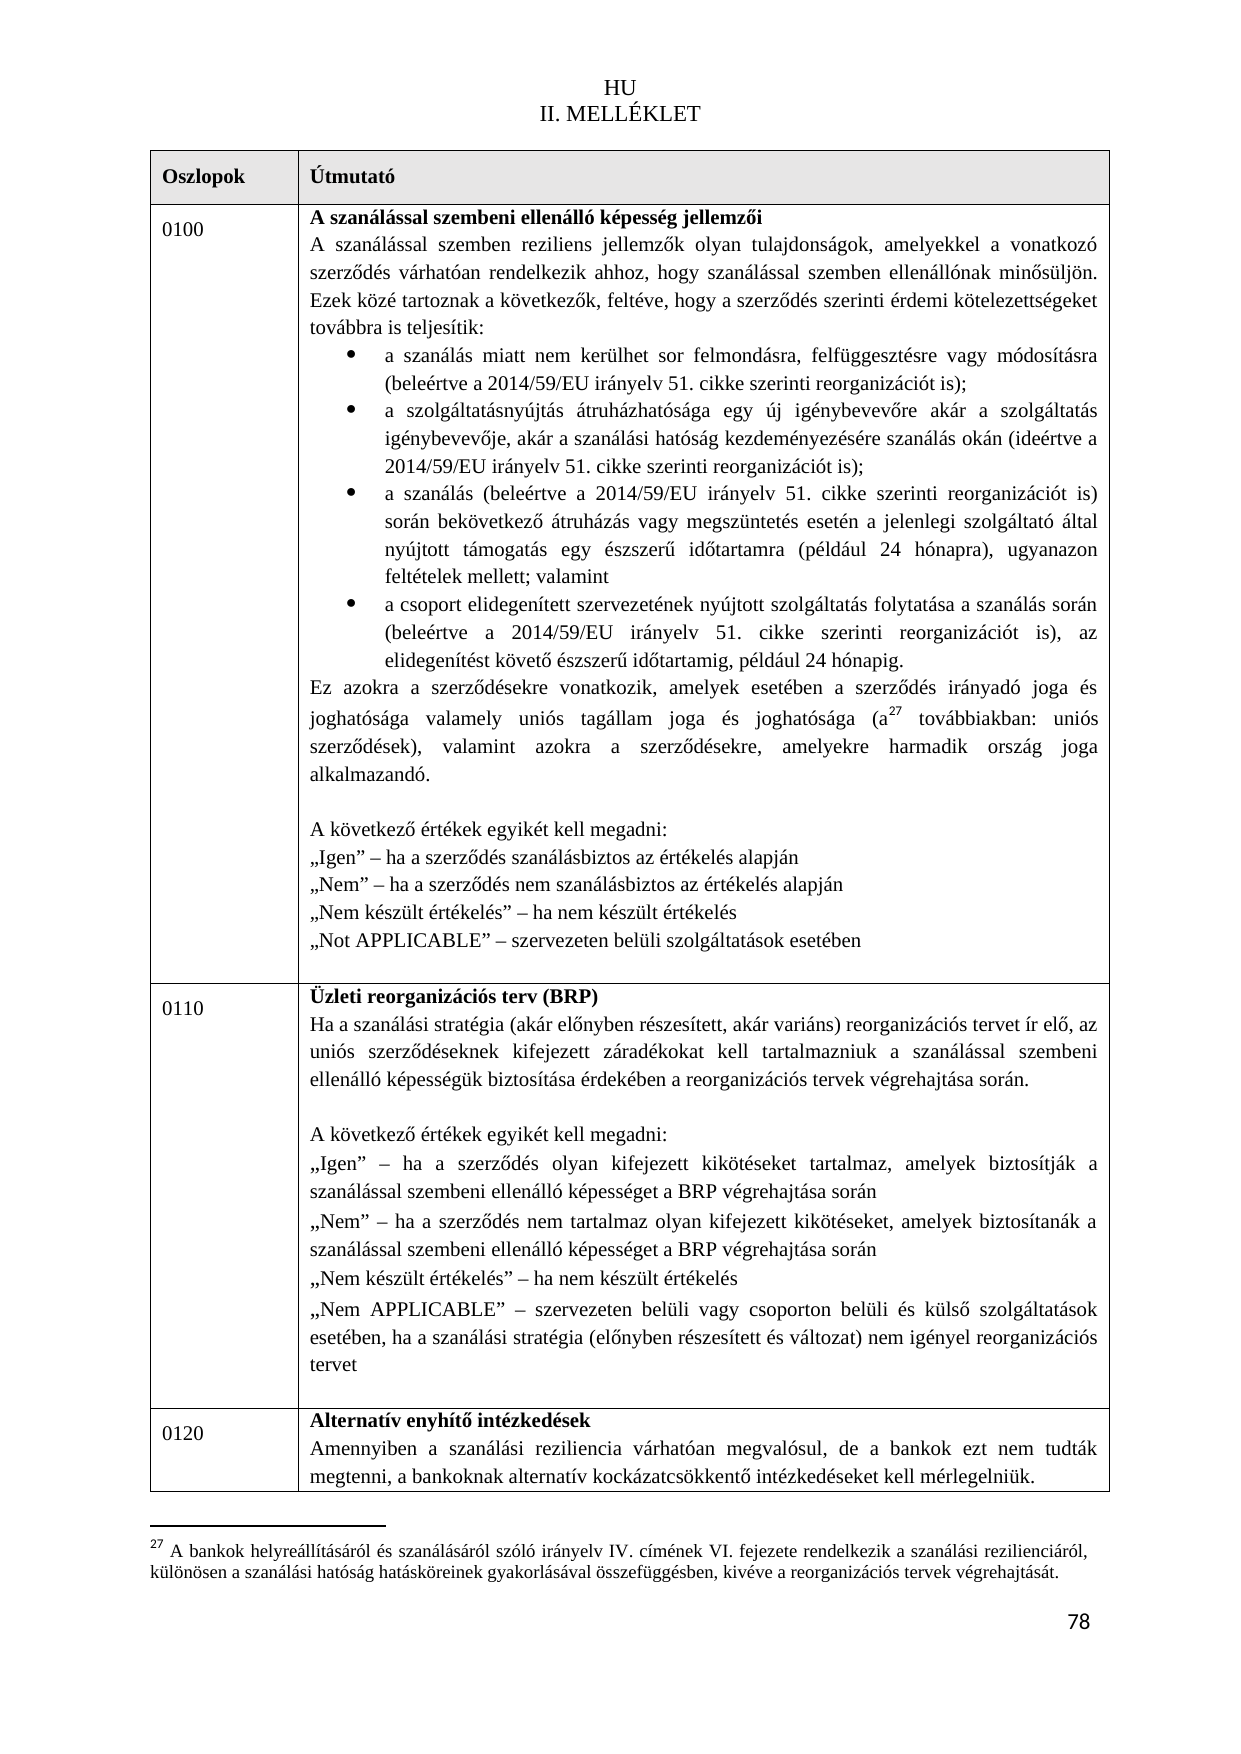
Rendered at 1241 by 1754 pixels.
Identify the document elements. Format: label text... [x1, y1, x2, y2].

table_cell 0110 [151, 984, 298, 1407]
table_header Oszlopok [151, 151, 298, 204]
table_cell 0120 [151, 1409, 298, 1491]
table_cell Üzleti reorganizációs terv (BRP) Ha a szanálási stratégia (akár előnyben részesített, akár variáns) reorganizációs tervet ír elő, az uniós szerződéseknek kifejezett záradékokat kell tartalmazniuk a szanálással szembeni ellenálló képességük biztosítása érdekében a reorganizációs tervek végrehajtása során. A következő értékek egyikét kell megadni: „Igen” – ha a szerződés olyan kifejezett kikötéseket tartalmaz, amelyek biztosítják a szanálással szembeni ellenálló képességet a BRP végrehajtása során „Nem” – ha a szerződés nem tartalmaz olyan kifejezett kikötéseket, amelyek biztosítanák a szanálással szembeni ellenálló képességet a BRP végrehajtása során „Nem készült értékelés” – ha nem készült értékelés „Nem APPLICABLE” – szervezeten belüli vagy csoporton belüli és külső szolgáltatások esetében, ha a szanálási stratégia (előnyben részesített és változat) nem igényel reorganizációs tervet [299, 984, 1109, 1407]
table_cell 0100 [151, 205, 298, 983]
table_header Útmutató [299, 151, 1109, 204]
table_cell A szanálással szembeni ellenálló képesség jellemzői A szanálással szemben reziliens jellemzők olyan tulajdonságok, amelyekkel a vonatkozó szerződés várhatóan rendelkezik ahhoz, hogy szanálással szemben ellenállónak minősüljön. Ezek közé tartoznak a következők, feltéve, hogy a szerződés szerinti érdemi kötelezettségeket továbbra is teljesítik: a szanálás miatt nem kerülhet sor felmondásra, felfüggesztésre vagy módosításra (beleértve a 2014/59/EU irányelv 51. cikke szerinti reorganizációt is); a szolgáltatásnyújtás átruházhatósága egy új igénybevevőre akár a szolgáltatás igénybevevője, akár a szanálási hatóság kezdeményezésére szanálás okán (ideértve a 2014/59/EU irányelv 51. cikke szerinti reorganizációt is); a szanálás (beleértve a 2014/59/EU irányelv 51. cikke szerinti reorganizációt is) során bekövetkező átruházás vagy megszüntetés esetén a jelenlegi szolgáltató által nyújtott támogatás egy észszerű időtartamra (például 24 hónapra), ugyanazon feltételek mellett; valamint a csoport elidegenített szervezetének nyújtott szolgáltatás folytatása a szanálás során (beleértve a 2014/59/EU irányelv 51. cikke szerinti reorganizációt is), az elidegenítést követő észszerű időtartamig, például 24 hónapig. Ez azokra a szerződésekre vonatkozik, amelyek esetében a szerződés irányadó joga és joghatósága valamely uniós tagállam joga és joghatósága (a továbbiakban: uniós szerződések), valamint azokra a szerződésekre, amelyekre harmadik ország joga alkalmazandó. A következő értékek egyikét kell megadni: „Igen” – ha a szerződés szanálásbiztos az értékelés alapján „Nem” – ha a szerződés nem szanálásbiztos az értékelés alapján „Nem készült értékelés” – ha nem készült értékelés „Not APPLICABLE” – szervezeten belüli szolgáltatások esetében [299, 205, 1109, 983]
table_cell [299, 1409, 1109, 1491]
